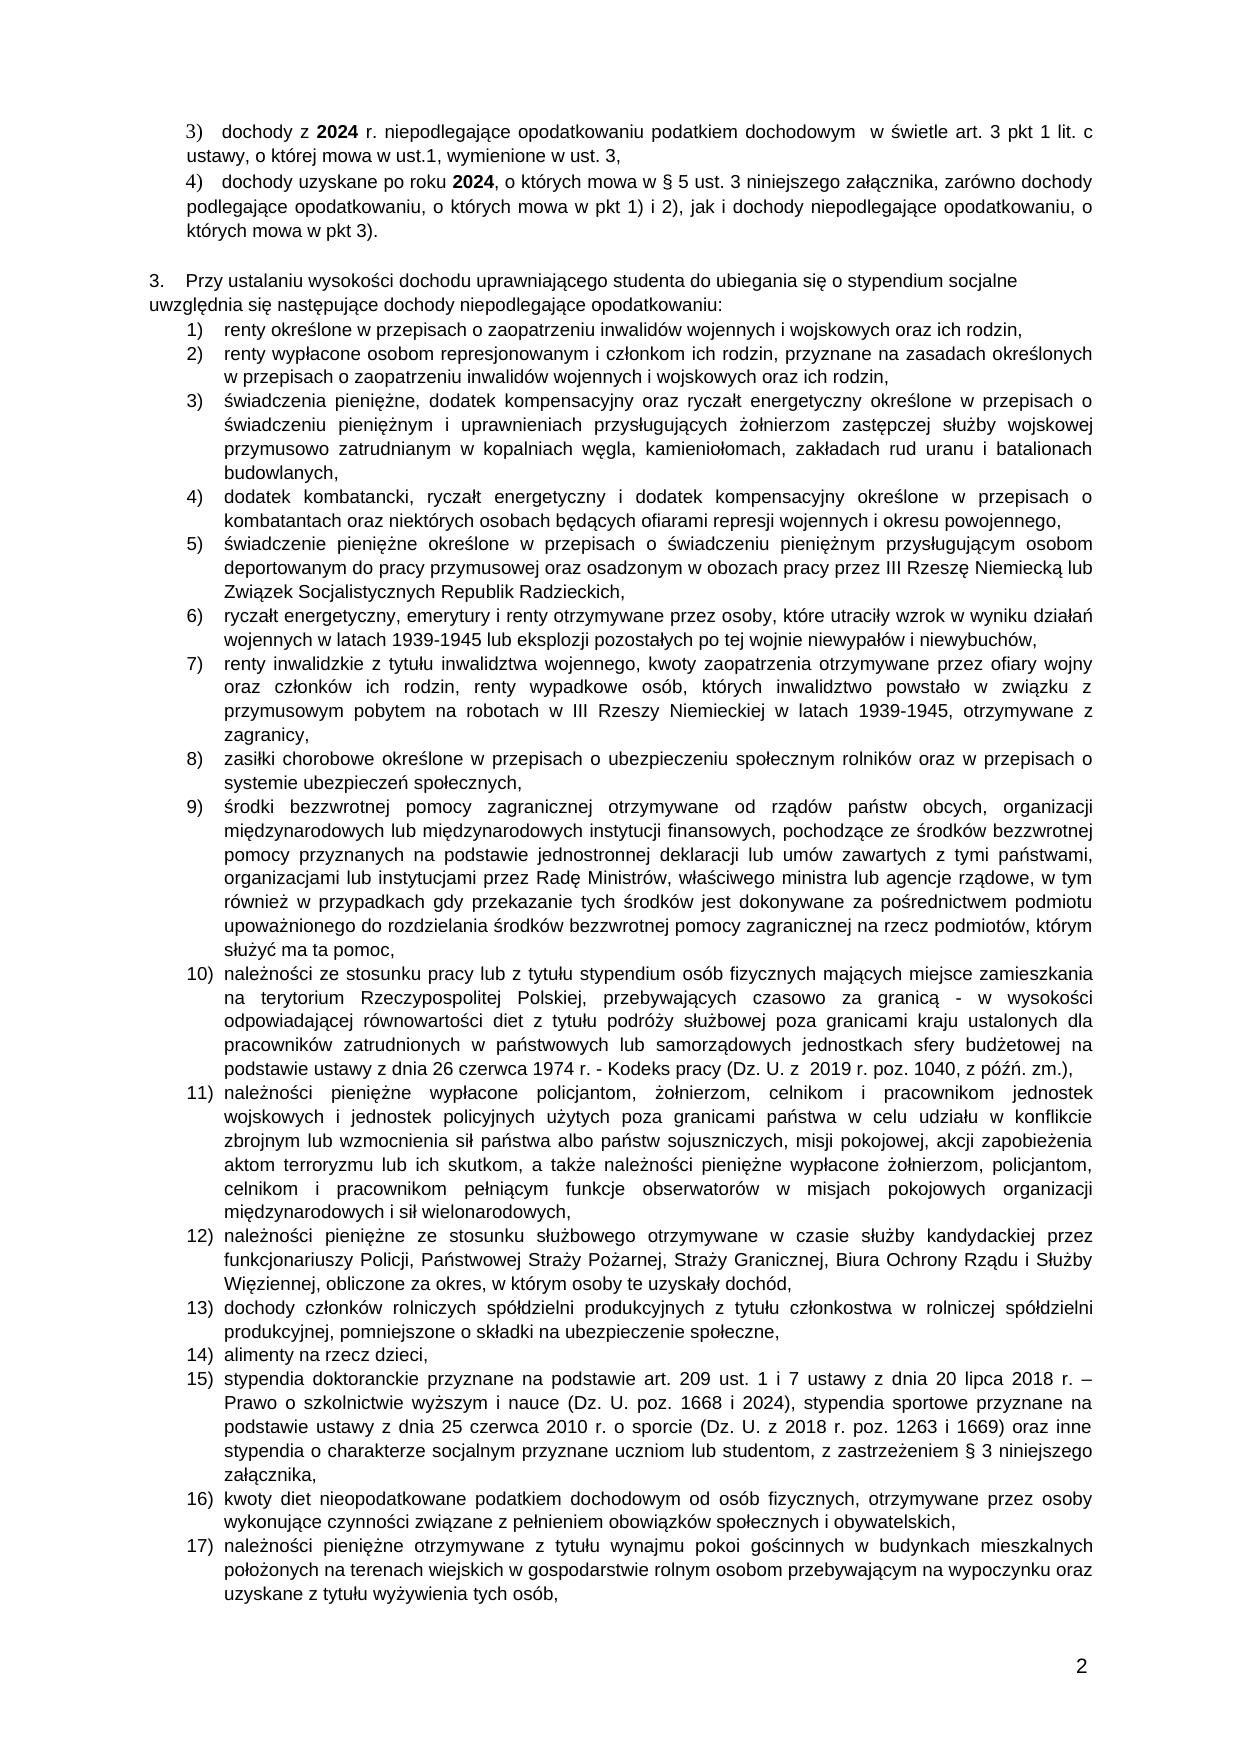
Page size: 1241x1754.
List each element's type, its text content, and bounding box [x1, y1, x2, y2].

list dochody z 2024 r. niepodlegające opodatkowaniu podatkiem dochodowym w świetle art. 3 pkt 1 lit. c ustawy, o której mowa w ust.1, wymienione w ust. 3, [185, 118, 1093, 166]
list należności ze stosunku pracy lub z tytułu stypendium osób fizycznych mających miejsce zamieszkania na terytorium Rzeczypospolitej Polskiej, przebywających czasowo za granicą - w wysokości odpowiadającej równowartości diet z tytułu podróży służbowej poza granicami kraju ustalonych dla pracowników zatrudnionych w państwowych lub samorządowych jednostkach sfery budżetowej na podstawie ustawy z dnia 26 czerwca 1974 r. - Kodeks pracy (Dz. U. z 2019 r. poz. 1040, z późń. zm.), [186, 963, 1093, 1079]
list zasiłki chorobowe określone w przepisach o ubezpieczeniu społecznym rolników oraz w przepisach o systemie ubezpieczeń społecznych, [186, 748, 1093, 793]
list dodatek kombatancki, ryczałt energetyczny i dodatek kompensacyjny określone w przepisach o kombatantach oraz niektórych osobach będących ofiarami represji wojennych i okresu powojennego, [186, 486, 1093, 531]
list stypendia doktoranckie przyznane na podstawie art. 209 ust. 1 i 7 ustawy z dnia 20 lipca 2018 r. – Prawo o szkolnictwie wyższym i nauce (Dz. U. poz. 1668 i 2024), stypendia sportowe przyznane na podstawie ustawy z dnia 25 czerwca 2010 r. o sporcie (Dz. U. z 2018 r. poz. 1263 i 1669) oraz inne stypendia o charakterze socjalnym przyznane uczniom lub studentom, z zastrzeżeniem § 3 niniejszego załącznika, [186, 1368, 1093, 1485]
text uwzględnia się następujące dochody niepodlegające opodatkowaniu: [149, 294, 1093, 316]
list kwoty diet nieopodatkowane podatkiem dochodowym od osób fizycznych, otrzymywane przez osoby wykonujące czynności związane z pełnieniem obowiązków społecznych i obywatelskich, [186, 1487, 1093, 1533]
list renty wypłacone osobom represjonowanym i członkom ich rodzin, przyznane na zasadach określonych w przepisach o zaopatrzeniu inwalidów wojennych i wojskowych oraz ich rodzin, [186, 342, 1093, 388]
list renty inwalidzkie z tytułu inwalidztwa wojennego, kwoty zaopatrzenia otrzymywane przez ofiary wojny oraz członków ich rodzin, renty wypadkowe osób, których inwalidztwo powstało w związku z przymusowym pobytem na robotach w III Rzeszy Niemieckiej w latach 1939-1945, otrzymywane z zagranicy, [186, 652, 1093, 746]
list należności pieniężne otrzymywane z tytułu wynajmu pokoi gościnnych w budynkach mieszkalnych położonych na terenach wiejskich w gospodarstwie rolnym osobom przebywającym na wypoczynku oraz uzyskane z tytułu wyżywienia tych osób, [186, 1535, 1093, 1604]
list dochody uzyskane po roku 2024, o których mowa w § 5 ust. 3 niniejszego załącznika, zarówno dochody podlegające opodatkowaniu, o których mowa w pkt 1) i 2), jak i dochody niepodlegające opodatkowaniu, o których mowa w pkt 3). [185, 169, 1093, 241]
list ryczałt energetyczny, emerytury i renty otrzymywane przez osoby, które utraciły wzrok w wyniku działań wojennych w latach 1939-1945 lub eksplozji pozostałych po tej wojnie niewypałów i niewybuchów, [186, 605, 1093, 650]
list alimenty na rzecz dzieci, [186, 1344, 1093, 1366]
list dochody członków rolniczych spółdzielni produkcyjnych z tytułu członkostwa w rolniczej spółdzielni produkcyjnej, pomniejszone o składki na ubezpieczenie społeczne, [186, 1297, 1093, 1342]
list świadczenie pieniężne określone w przepisach o świadczeniu pieniężnym przysługującym osobom deportowanym do pracy przymusowej oraz osadzonym w obozach pracy przez III Rzeszę Niemiecką lub Związek Socjalistycznych Republik Radzieckich, [186, 533, 1093, 602]
list świadczenia pieniężne, dodatek kompensacyjny oraz ryczałt energetyczny określone w przepisach o świadczeniu pieniężnym i uprawnieniach przysługujących żołnierzom zastępczej służby wojskowej przymusowo zatrudnianym w kopalniach węgla, kamieniołomach, zakładach rud uranu i batalionach budowlanych, [186, 390, 1093, 483]
list renty określone w przepisach o zaopatrzeniu inwalidów wojennych i wojskowych oraz ich rodzin, [186, 318, 1093, 340]
list należności pieniężne wypłacone policjantom, żołnierzom, celnikom i pracownikom jednostek wojskowych i jednostek policyjnych użytych poza granicami państwa w celu udziału w konflikcie zbrojnym lub wzmocnienia sił państwa albo państw sojuszniczych, misji pokojowej, akcji zapobieżenia aktom terroryzmu lub ich skutkom, a także należności pieniężne wypłacone żołnierzom, policjantom, celnikom i pracownikom pełniącym funkcje obserwatorów w misjach pokojowych organizacji międzynarodowych i sił wielonarodowych, [186, 1082, 1093, 1223]
text 3. Przy ustalaniu wysokości dochodu uprawniającego studenta do ubiegania się o stypendium socjalne [149, 270, 1093, 291]
list należności pieniężne ze stosunku służbowego otrzymywane w czasie służby kandydackiej przez funkcjonariuszy Policji, Państwowej Straży Pożarnej, Straży Granicznej, Biura Ochrony Rządu i Służby Więziennej, obliczone za okres, w którym osoby te uzyskały dochód, [186, 1225, 1093, 1294]
list środki bezzwrotnej pomocy zagranicznej otrzymywane od rządów państw obcych, organizacji międzynarodowych lub międzynarodowych instytucji finansowych, pochodzące ze środków bezzwrotnej pomocy przyznanych na podstawie jednostronnej deklaracji lub umów zawartych z tymi państwami, organizacjami lub instytucjami przez Radę Ministrów, właściwego ministra lub agencje rządowe, w tym również w przypadkach gdy przekazanie tych środków jest dokonywane za pośrednictwem podmiotu upoważnionego do rozdzielania środków bezzwrotnej pomocy zagranicznej na rzecz podmiotów, którym służyć ma ta pomoc, [186, 796, 1093, 960]
